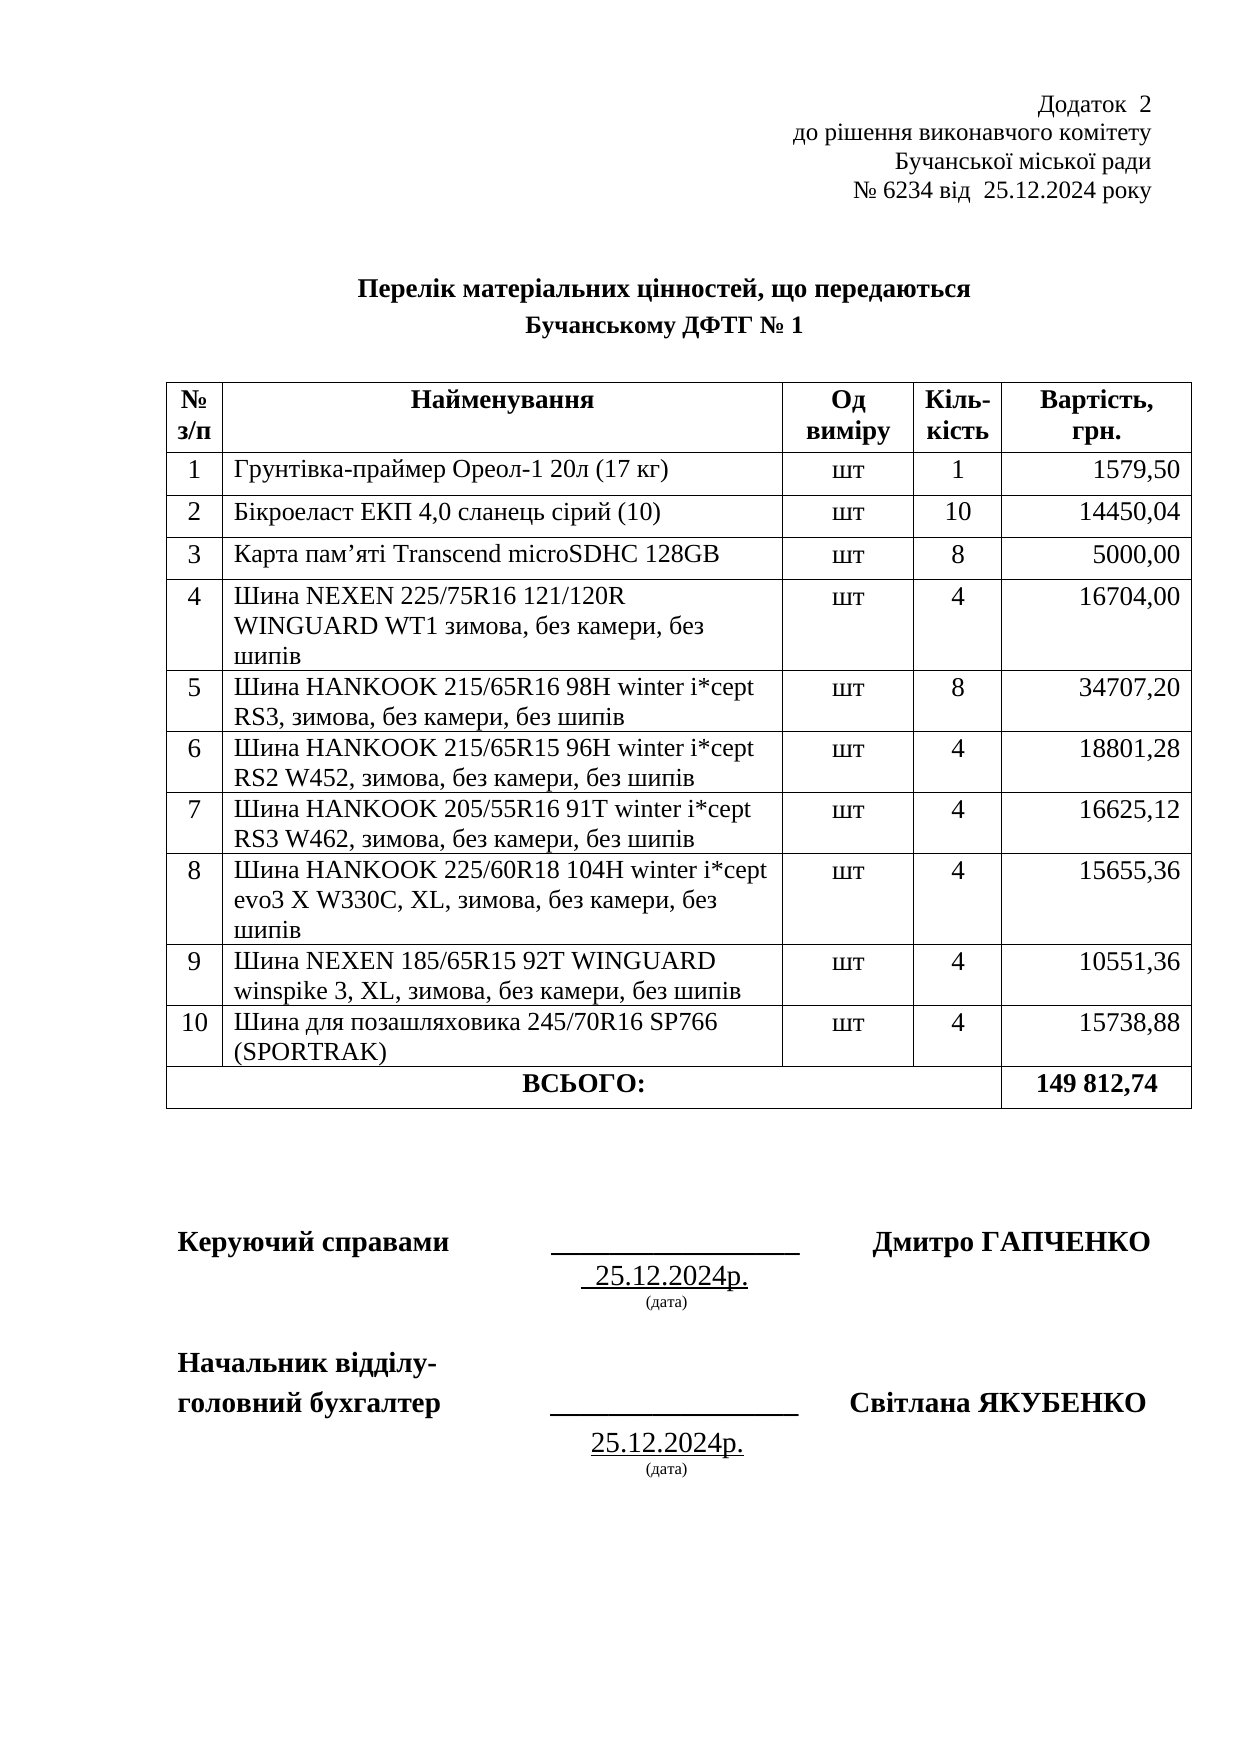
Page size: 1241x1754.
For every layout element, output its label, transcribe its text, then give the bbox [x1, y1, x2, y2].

text Додаток 2 [177, 89, 1152, 117]
table_cell 149 812,74 [1002, 1067, 1191, 1108]
table_cell 4 [914, 793, 1001, 853]
table_cell 9 [167, 945, 222, 1005]
text головний бухгалтер _________________ Світлана ЯКУБЕНКО [177, 1385, 1152, 1419]
table_cell Бікроеласт ЕКП 4,0 сланець сірий (10) [223, 496, 782, 537]
table_cell 16625,12 [1002, 793, 1191, 853]
table_cell 3 [167, 538, 222, 579]
text Перелік матеріальних цінностей, що передаються [177, 273, 1152, 304]
table_cell шт [783, 538, 913, 579]
table_cell шт [783, 453, 913, 494]
table_cell 8 [914, 538, 1001, 579]
table_cell Грунтівка-праймер Ореол-1 20л (17 кг) [223, 453, 782, 494]
table_cell 18801,28 [1002, 732, 1191, 792]
text до рішення виконавчого комітету [177, 117, 1152, 146]
table_cell 15738,88 [1002, 1006, 1191, 1066]
table_header Од виміру [783, 383, 913, 452]
table_cell Шина HANKOOK 205/55R16 91T winter i*cept RS3 W462, зимова, без камери, без шипів [223, 793, 782, 853]
table_cell Шина для позашляховика 245/70R16 SP766 (SPORTRAK) [223, 1006, 782, 1066]
table_cell 2 [167, 496, 222, 537]
table_cell шт [783, 732, 913, 792]
table_cell 4 [914, 1006, 1001, 1066]
table_cell 4 [167, 580, 222, 670]
table_cell 4 [914, 732, 1001, 792]
table_cell шт [783, 945, 913, 1005]
table_cell 4 [914, 580, 1001, 670]
table_cell 6 [167, 732, 222, 792]
table_cell 10551,36 [1002, 945, 1191, 1005]
table_header № з/п [167, 383, 222, 452]
table_cell 10 [914, 496, 1001, 537]
table_cell 4 [914, 945, 1001, 1005]
text (дата) [177, 1459, 1152, 1478]
table_cell 1579,50 [1002, 453, 1191, 494]
table_cell 14450,04 [1002, 496, 1191, 537]
table_cell шт [783, 854, 913, 944]
table_cell 5 [167, 671, 222, 731]
table_cell 7 [167, 793, 222, 853]
table_header Кіль-кість [914, 383, 1001, 452]
text (дата) [177, 1291, 1152, 1311]
table_cell шт [783, 1006, 913, 1066]
text № 6234 від 25.12.2024 року [177, 175, 1152, 204]
table_cell 15655,36 [1002, 854, 1191, 944]
text Бучанському ДФТГ № 1 [177, 310, 1152, 339]
table_cell 5000,00 [1002, 538, 1191, 579]
table_cell Шина NEXEN 185/65R15 92T WINGUARD winspike 3, XL, зимова, без камери, без шипів [223, 945, 782, 1005]
table_cell ВСЬОГО: [167, 1067, 1001, 1108]
table_cell 8 [167, 854, 222, 944]
table_cell 4 [914, 854, 1001, 944]
table_header Вартість, грн. [1002, 383, 1191, 452]
table_cell 16704,00 [1002, 580, 1191, 670]
table_cell 1 [914, 453, 1001, 494]
table_header Найменування [223, 383, 782, 452]
table_cell 34707,20 [1002, 671, 1191, 731]
table_cell Шина HANKOOK 225/60R18 104H winter i*cept evo3 X W330C, XL, зимова, без камери, без шипів [223, 854, 782, 944]
text 25.12.2024р. [177, 1426, 1152, 1459]
table_cell шт [783, 793, 913, 853]
table_cell 1 [167, 453, 222, 494]
text Начальник відділу- [177, 1345, 1152, 1379]
table_cell шт [783, 496, 913, 537]
table_cell 8 [914, 671, 1001, 731]
text Бучанської міської ради [177, 146, 1152, 175]
text 25.12.2024р. [177, 1258, 1152, 1291]
table_cell 10 [167, 1006, 222, 1066]
table_cell Шина HANKOOK 215/65R15 96H winter i*cept RS2 W452, зимова, без камери, без шипів [223, 732, 782, 792]
text Керуючий справами _________________ Дмитро ГАПЧЕНКО [177, 1224, 1152, 1258]
table_cell Карта пам’яті Transcend microSDHC 128GB [223, 538, 782, 579]
table_cell Шина NEXEN 225/75R16 121/120R WINGUARD WT1 зимова, без камери, без шипів [223, 580, 782, 670]
table_cell шт [783, 580, 913, 670]
table_cell Шина HANKOOK 215/65R16 98H winter i*cept RS3, зимова, без камери, без шипів [223, 671, 782, 731]
table_cell шт [783, 671, 913, 731]
